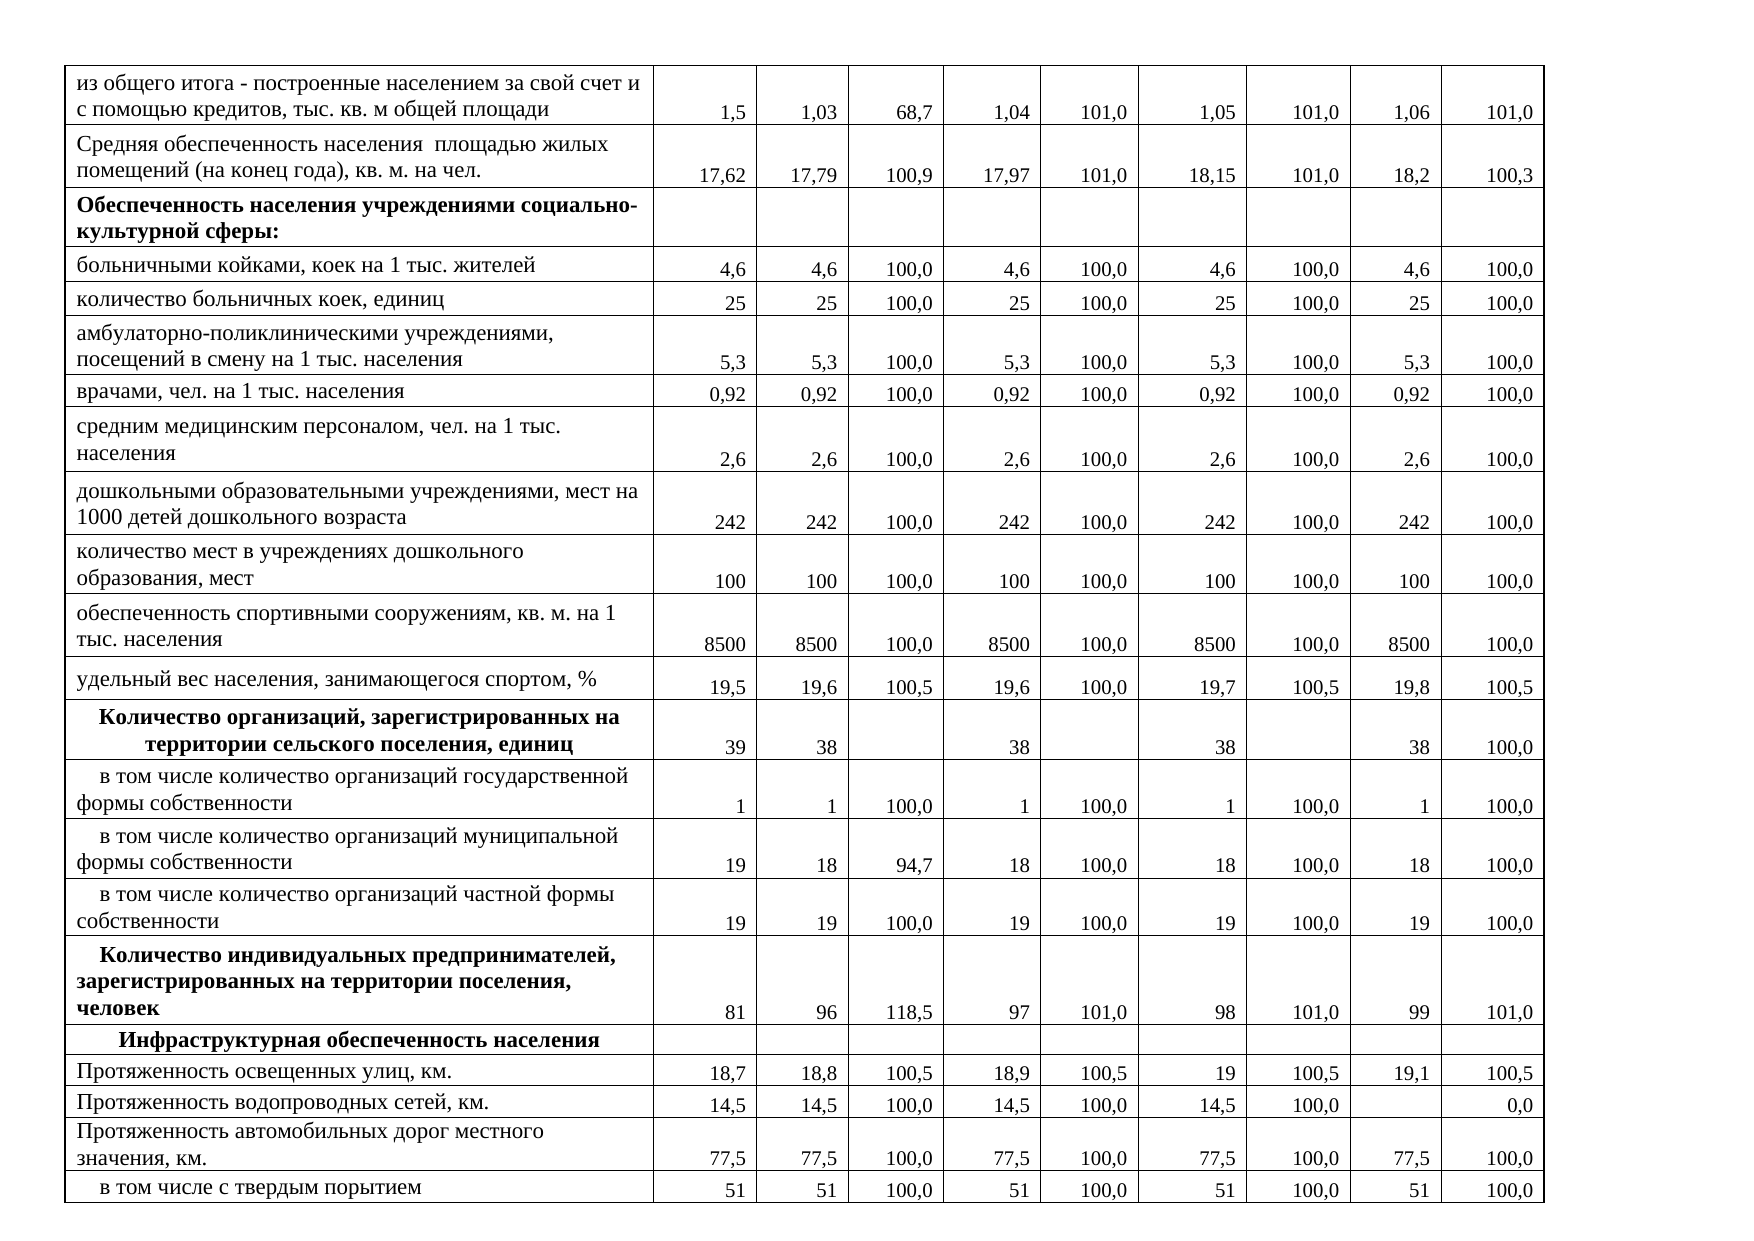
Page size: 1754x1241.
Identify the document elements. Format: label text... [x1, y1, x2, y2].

table_cell удельный вес населения, занимающегося спортом, % [66, 657, 653, 699]
table_cell 100,0 [849, 1118, 943, 1170]
table_cell 19 [1139, 879, 1246, 935]
table_cell [849, 700, 943, 759]
table_cell 38 [757, 700, 848, 759]
table_cell [757, 188, 848, 246]
table_cell Количество индивидуальных предпринимателей, зарегистрированных на территории поселения, человек [66, 936, 653, 1024]
table_cell 18 [1139, 819, 1246, 877]
table_cell 96 [757, 936, 848, 1024]
table_cell 25 [1139, 282, 1246, 315]
table_cell [849, 188, 943, 246]
table_cell 100,0 [849, 760, 943, 818]
table_cell 100,5 [849, 1055, 943, 1085]
table_cell 1,5 [654, 66, 756, 124]
table_cell 100,0 [1041, 316, 1138, 374]
table_cell [1351, 1086, 1441, 1117]
table_cell 101,0 [1041, 66, 1138, 124]
table_cell 19,5 [654, 657, 756, 699]
table_cell 100,0 [1041, 535, 1138, 593]
table_cell 100,0 [1247, 472, 1350, 534]
table_cell 100,0 [1247, 407, 1350, 471]
table_cell 100,0 [1247, 879, 1350, 935]
table_cell 100,0 [849, 316, 943, 374]
table_cell 0,92 [654, 375, 756, 406]
table_cell 18 [757, 819, 848, 877]
table_cell Протяженность освещенных улиц, км. [66, 1055, 653, 1085]
table_cell в том числе количество организаций муниципальной формы собственности [66, 819, 653, 877]
table_cell 100,0 [1041, 760, 1138, 818]
table_cell 17,79 [757, 125, 848, 187]
table_cell 100,0 [849, 1086, 943, 1117]
table_cell 18,7 [654, 1055, 756, 1085]
table_cell 100 [757, 535, 848, 593]
table_cell 100 [1139, 535, 1246, 593]
table_cell 94,7 [849, 819, 943, 877]
table_cell 19,8 [1351, 657, 1441, 699]
table_cell 100,0 [1442, 407, 1543, 471]
table_cell 38 [1351, 700, 1441, 759]
table_cell 100,9 [849, 125, 943, 187]
table_cell 100,0 [1247, 316, 1350, 374]
table_cell 1 [1139, 760, 1246, 818]
table_cell 51 [1351, 1171, 1441, 1202]
table_cell 19 [1139, 1055, 1246, 1085]
table_cell 101,0 [1041, 936, 1138, 1024]
table_cell 100,0 [1442, 282, 1543, 315]
table_cell Протяженность автомобильных дорог местного значения, км. [66, 1118, 653, 1170]
table_cell 100,0 [849, 247, 943, 281]
table_cell 101,0 [1247, 66, 1350, 124]
table_cell 100,0 [1442, 879, 1543, 935]
table_cell 100,0 [1442, 1118, 1543, 1170]
table_cell Протяженность водопроводных сетей, км. [66, 1086, 653, 1117]
table_cell 98 [1139, 936, 1246, 1024]
table_cell [944, 1025, 1040, 1054]
table_cell [1041, 1025, 1138, 1054]
table_cell 8500 [1139, 594, 1246, 656]
table_cell 18,8 [757, 1055, 848, 1085]
table_cell 100 [654, 535, 756, 593]
table_cell 100,0 [1041, 472, 1138, 534]
table_cell 2,6 [654, 407, 756, 471]
table_cell в том числе с твердым порытием [66, 1171, 653, 1202]
table_cell 14,5 [1139, 1086, 1246, 1117]
table_cell 19,7 [1139, 657, 1246, 699]
table_cell 77,5 [944, 1118, 1040, 1170]
table_cell 19 [757, 879, 848, 935]
table_cell 100,0 [1041, 375, 1138, 406]
table_cell 100,0 [1041, 1118, 1138, 1170]
table_cell [1351, 1025, 1441, 1054]
table_cell 19,1 [1351, 1055, 1441, 1085]
table_cell 100,0 [1247, 247, 1350, 281]
table_cell [757, 1025, 848, 1054]
table_cell 101,0 [1041, 125, 1138, 187]
table_cell 4,6 [1139, 247, 1246, 281]
table_cell 18,2 [1351, 125, 1441, 187]
table_cell 0,92 [1351, 375, 1441, 406]
table_cell 100,0 [1442, 247, 1543, 281]
table_cell 1 [654, 760, 756, 818]
table_cell 51 [944, 1171, 1040, 1202]
table_cell 51 [757, 1171, 848, 1202]
table_cell 100,0 [1041, 819, 1138, 877]
table_cell 51 [1139, 1171, 1246, 1202]
table_cell 100,0 [1041, 247, 1138, 281]
table_cell 14,5 [757, 1086, 848, 1117]
table_cell 5,3 [1351, 316, 1441, 374]
table_cell 2,6 [944, 407, 1040, 471]
table_cell 100,0 [1247, 535, 1350, 593]
table_cell 77,5 [1351, 1118, 1441, 1170]
table_cell 100,0 [1247, 375, 1350, 406]
table_cell 0,92 [757, 375, 848, 406]
table_cell 1 [944, 760, 1040, 818]
table_cell 18,15 [1139, 125, 1246, 187]
table_cell количество больничных коек, единиц [66, 282, 653, 315]
table_cell 1 [1351, 760, 1441, 818]
table_cell 100,0 [1247, 1086, 1350, 1117]
table_cell 18 [1351, 819, 1441, 877]
table_cell 100,0 [1442, 472, 1543, 534]
table_cell врачами, чел. на 1 тыс. населения [66, 375, 653, 406]
table_cell 8500 [757, 594, 848, 656]
table_cell 0,92 [944, 375, 1040, 406]
table_cell 68,7 [849, 66, 943, 124]
table_cell 8500 [1351, 594, 1441, 656]
table_cell 1,05 [1139, 66, 1246, 124]
table_cell 4,6 [944, 247, 1040, 281]
table_cell [654, 188, 756, 246]
table_cell 39 [654, 700, 756, 759]
table_cell 77,5 [654, 1118, 756, 1170]
table_cell 100 [944, 535, 1040, 593]
table_cell из общего итога - построенные населением за свой счет и с помощью кредитов, тыс. кв. м общей площади [66, 66, 653, 124]
table_cell 19 [654, 879, 756, 935]
table_cell 100,5 [849, 657, 943, 699]
table_cell 1,06 [1351, 66, 1441, 124]
table_cell 100,0 [849, 535, 943, 593]
table_cell 97 [944, 936, 1040, 1024]
table_cell Средняя обеспеченность населения площадью жилых помещений (на конец года), кв. м. на чел. [66, 125, 653, 187]
table_cell 100,0 [1442, 535, 1543, 593]
table_cell 5,3 [654, 316, 756, 374]
table_cell 100,0 [1041, 657, 1138, 699]
table_cell Количество организаций, зарегистрированных на территории сельского поселения, единиц [66, 700, 653, 759]
table_cell 25 [944, 282, 1040, 315]
table_cell 242 [1351, 472, 1441, 534]
table_cell 100,0 [1247, 594, 1350, 656]
table_cell 101,0 [1442, 66, 1543, 124]
table_cell Обеспеченность населения учреждениями социально-культурной сферы: [66, 188, 653, 246]
table_cell 100,0 [849, 407, 943, 471]
table_cell [1247, 1025, 1350, 1054]
table_cell средним медицинским персоналом, чел. на 1 тыс. населения [66, 407, 653, 471]
table_cell в том числе количество организаций государственной формы собственности [66, 760, 653, 818]
table_cell 77,5 [1139, 1118, 1246, 1170]
table_cell 101,0 [1442, 936, 1543, 1024]
table_cell 0,0 [1442, 1086, 1543, 1117]
table_cell в том числе количество организаций частной формы собственности [66, 879, 653, 935]
table_cell 100,0 [1442, 760, 1543, 818]
table_cell 8500 [654, 594, 756, 656]
table_cell [1247, 700, 1350, 759]
table_cell 242 [654, 472, 756, 534]
table_cell 100,0 [1442, 375, 1543, 406]
table_cell 0,92 [1139, 375, 1246, 406]
table_cell [1442, 1025, 1543, 1054]
table_cell 19,6 [757, 657, 848, 699]
table_cell 100,0 [1247, 819, 1350, 877]
table_cell [654, 1025, 756, 1054]
table_cell больничными койками, коек на 1 тыс. жителей [66, 247, 653, 281]
table_cell [1442, 188, 1543, 246]
table_cell 25 [654, 282, 756, 315]
table_cell 2,6 [1351, 407, 1441, 471]
table_cell 8500 [944, 594, 1040, 656]
table_cell 19 [654, 819, 756, 877]
table_cell 18 [944, 819, 1040, 877]
table_cell 5,3 [757, 316, 848, 374]
table_cell 5,3 [1139, 316, 1246, 374]
table_cell 100,0 [1041, 282, 1138, 315]
table_cell [849, 1025, 943, 1054]
table_cell 38 [944, 700, 1040, 759]
table_cell 100,0 [849, 375, 943, 406]
table_cell 100,5 [1247, 1055, 1350, 1085]
table_cell 77,5 [757, 1118, 848, 1170]
table_cell 25 [757, 282, 848, 315]
table_cell 1 [757, 760, 848, 818]
table_cell 100,0 [1247, 760, 1350, 818]
table_cell обеспеченность спортивными сооружениям, кв. м. на 1 тыс. населения [66, 594, 653, 656]
table_cell 100,0 [1247, 282, 1350, 315]
table_cell 4,6 [1351, 247, 1441, 281]
table_cell 100,0 [1041, 594, 1138, 656]
table_cell [1247, 188, 1350, 246]
table_cell 101,0 [1247, 125, 1350, 187]
table_cell [1351, 188, 1441, 246]
table_cell 100,0 [1041, 1086, 1138, 1117]
table_cell 100,0 [849, 282, 943, 315]
table_cell 5,3 [944, 316, 1040, 374]
table_cell 51 [654, 1171, 756, 1202]
table_cell 19,6 [944, 657, 1040, 699]
table_cell 100,0 [1247, 1171, 1350, 1202]
table_cell 242 [1139, 472, 1246, 534]
table_cell 1,03 [757, 66, 848, 124]
table_cell 100,0 [1442, 316, 1543, 374]
table_cell 17,62 [654, 125, 756, 187]
table_cell [1041, 700, 1138, 759]
table_cell 100,0 [1041, 407, 1138, 471]
table_cell 2,6 [757, 407, 848, 471]
table_cell 18,9 [944, 1055, 1040, 1085]
table_cell 19 [944, 879, 1040, 935]
table_cell амбулаторно-поликлиническими учреждениями, посещений в смену на 1 тыс. населения [66, 316, 653, 374]
table_cell 101,0 [1247, 936, 1350, 1024]
table_cell 99 [1351, 936, 1441, 1024]
table_cell 4,6 [654, 247, 756, 281]
table_cell 100 [1351, 535, 1441, 593]
table_cell [1041, 188, 1138, 246]
table_cell 1,04 [944, 66, 1040, 124]
table_cell 242 [944, 472, 1040, 534]
table_cell 100,0 [1041, 879, 1138, 935]
table_cell [1139, 188, 1246, 246]
table_cell 100,5 [1247, 657, 1350, 699]
table_cell 17,97 [944, 125, 1040, 187]
table_cell 14,5 [944, 1086, 1040, 1117]
table_cell 19 [1351, 879, 1441, 935]
table_cell 100,0 [1442, 1171, 1543, 1202]
table_cell 242 [757, 472, 848, 534]
table_cell 118,5 [849, 936, 943, 1024]
table_cell 100,0 [1442, 594, 1543, 656]
table_cell 38 [1139, 700, 1246, 759]
table_cell 81 [654, 936, 756, 1024]
table_cell 4,6 [757, 247, 848, 281]
table_cell 100,3 [1442, 125, 1543, 187]
table_cell 100,5 [1041, 1055, 1138, 1085]
table_cell 14,5 [654, 1086, 756, 1117]
table_cell 100,5 [1442, 1055, 1543, 1085]
table_cell 100,0 [1442, 819, 1543, 877]
table_cell 100,0 [1041, 1171, 1138, 1202]
table_cell [1139, 1025, 1246, 1054]
table_cell 25 [1351, 282, 1441, 315]
table_cell количество мест в учреждениях дошкольного образования, мест [66, 535, 653, 593]
table_cell дошкольными образовательными учреждениями, мест на 1000 детей дошкольного возраста [66, 472, 653, 534]
table_cell 100,0 [849, 472, 943, 534]
table_cell [944, 188, 1040, 246]
table_cell 100,0 [849, 879, 943, 935]
table_cell 2,6 [1139, 407, 1246, 471]
table_cell Инфраструктурная обеспеченность населения [66, 1025, 653, 1054]
table_cell 100,0 [849, 594, 943, 656]
table_cell 100,0 [1247, 1118, 1350, 1170]
table_cell 100,0 [849, 1171, 943, 1202]
table_cell 100,0 [1442, 700, 1543, 759]
table_cell 100,5 [1442, 657, 1543, 699]
